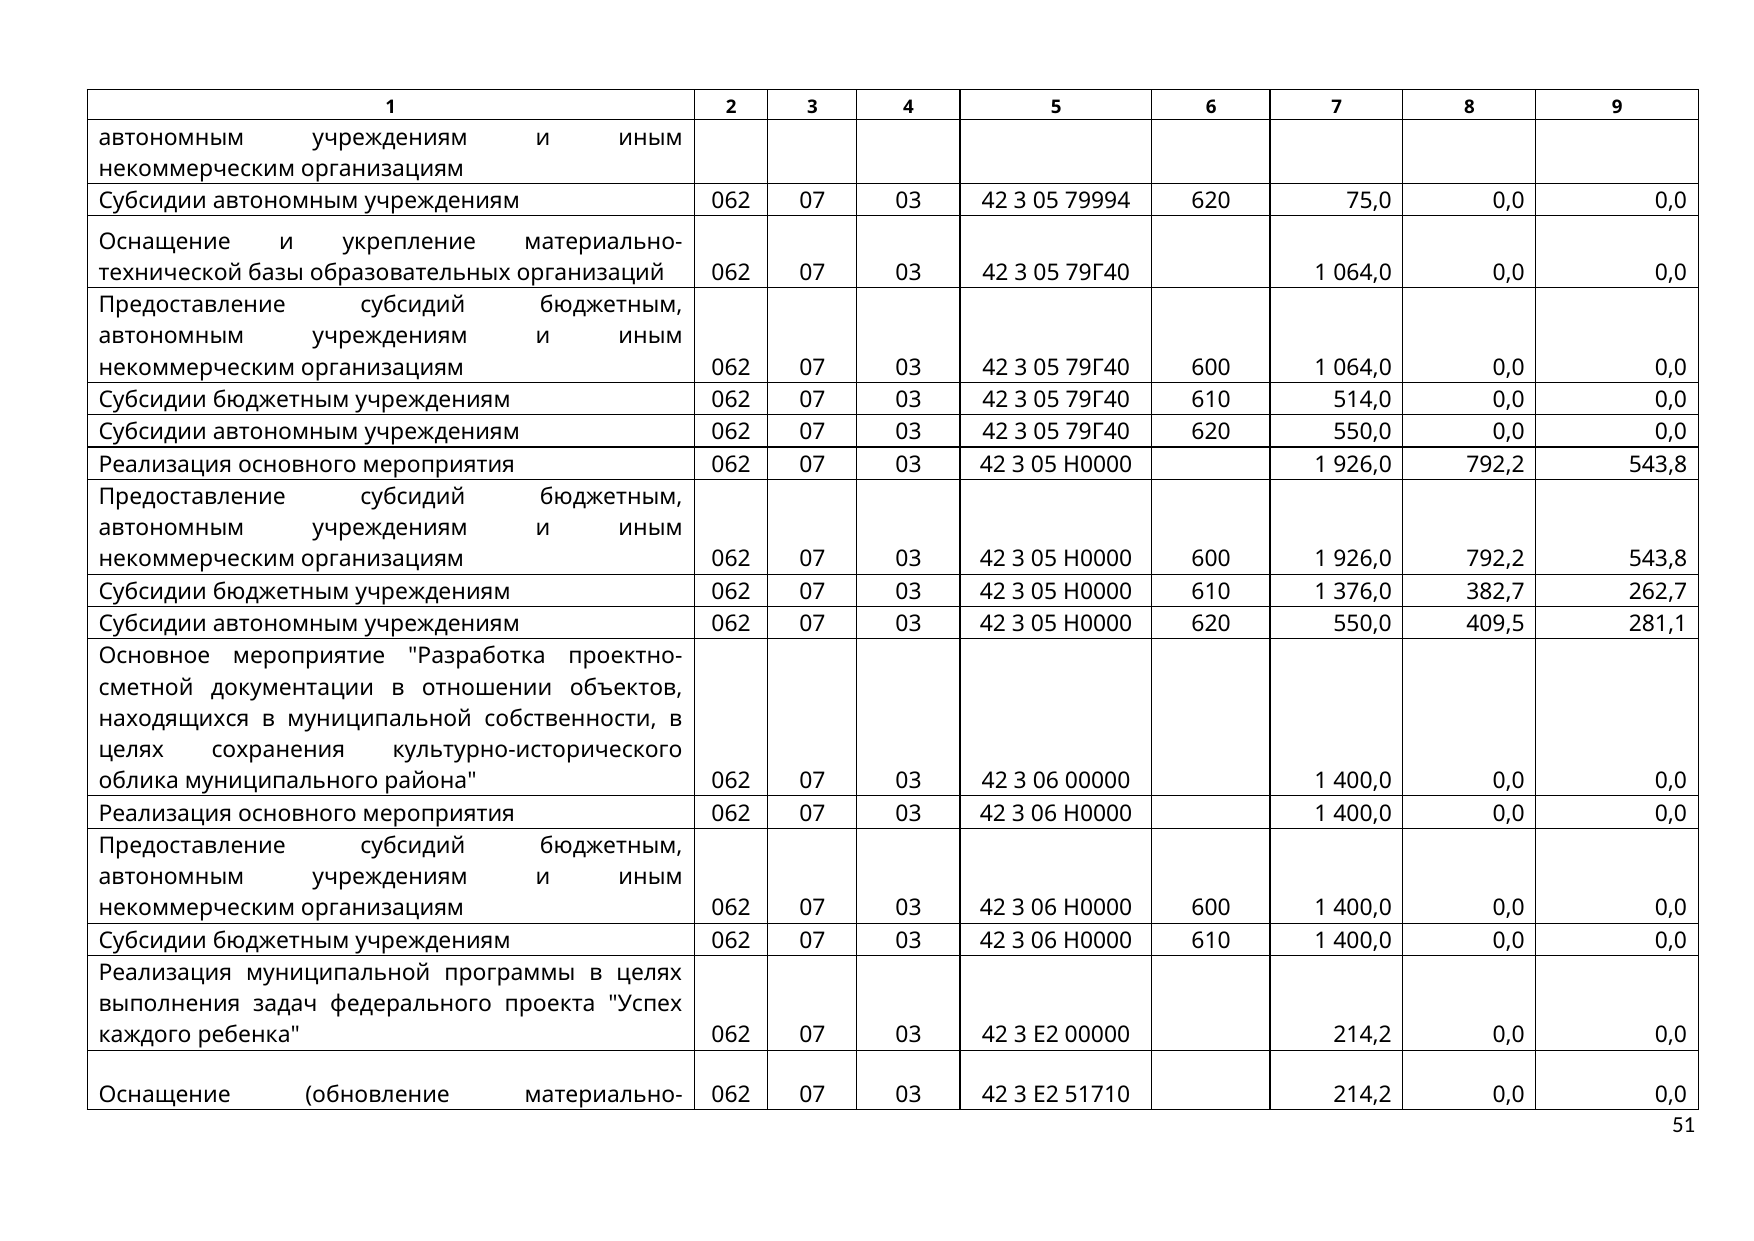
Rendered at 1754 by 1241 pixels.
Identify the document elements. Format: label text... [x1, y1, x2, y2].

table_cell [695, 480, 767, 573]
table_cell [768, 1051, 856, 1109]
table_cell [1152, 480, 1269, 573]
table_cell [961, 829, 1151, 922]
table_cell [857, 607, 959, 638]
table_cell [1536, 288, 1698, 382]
table_header 3 [768, 90, 856, 119]
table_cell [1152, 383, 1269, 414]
table_header 6 [1152, 90, 1269, 119]
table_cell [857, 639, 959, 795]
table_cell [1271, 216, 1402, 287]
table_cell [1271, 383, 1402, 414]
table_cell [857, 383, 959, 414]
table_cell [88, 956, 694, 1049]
table_header 2 [695, 90, 767, 119]
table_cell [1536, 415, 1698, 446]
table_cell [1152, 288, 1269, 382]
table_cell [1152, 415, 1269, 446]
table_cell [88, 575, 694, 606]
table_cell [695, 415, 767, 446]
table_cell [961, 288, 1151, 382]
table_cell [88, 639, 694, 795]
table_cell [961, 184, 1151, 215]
table_header 5 [961, 90, 1151, 119]
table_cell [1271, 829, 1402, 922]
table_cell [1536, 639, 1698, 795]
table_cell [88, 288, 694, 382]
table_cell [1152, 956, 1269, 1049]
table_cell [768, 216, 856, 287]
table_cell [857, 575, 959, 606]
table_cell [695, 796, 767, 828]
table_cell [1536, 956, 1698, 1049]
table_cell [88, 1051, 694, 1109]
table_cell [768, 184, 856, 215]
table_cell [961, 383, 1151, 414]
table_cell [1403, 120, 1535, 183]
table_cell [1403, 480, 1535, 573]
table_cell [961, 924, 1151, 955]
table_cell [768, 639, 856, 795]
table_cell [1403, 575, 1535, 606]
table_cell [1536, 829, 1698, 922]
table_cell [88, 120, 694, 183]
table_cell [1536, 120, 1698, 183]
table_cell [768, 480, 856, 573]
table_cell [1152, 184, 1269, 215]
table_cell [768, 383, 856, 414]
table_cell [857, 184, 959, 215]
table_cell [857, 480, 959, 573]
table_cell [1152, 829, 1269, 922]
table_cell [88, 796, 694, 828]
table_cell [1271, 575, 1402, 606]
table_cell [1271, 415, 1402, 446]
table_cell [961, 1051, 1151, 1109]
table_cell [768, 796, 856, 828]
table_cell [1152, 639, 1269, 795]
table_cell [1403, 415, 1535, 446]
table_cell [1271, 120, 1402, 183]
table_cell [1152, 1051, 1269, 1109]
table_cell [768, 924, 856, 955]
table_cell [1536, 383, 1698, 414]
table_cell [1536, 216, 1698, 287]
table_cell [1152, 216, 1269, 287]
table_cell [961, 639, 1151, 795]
table_header 9 [1536, 90, 1698, 119]
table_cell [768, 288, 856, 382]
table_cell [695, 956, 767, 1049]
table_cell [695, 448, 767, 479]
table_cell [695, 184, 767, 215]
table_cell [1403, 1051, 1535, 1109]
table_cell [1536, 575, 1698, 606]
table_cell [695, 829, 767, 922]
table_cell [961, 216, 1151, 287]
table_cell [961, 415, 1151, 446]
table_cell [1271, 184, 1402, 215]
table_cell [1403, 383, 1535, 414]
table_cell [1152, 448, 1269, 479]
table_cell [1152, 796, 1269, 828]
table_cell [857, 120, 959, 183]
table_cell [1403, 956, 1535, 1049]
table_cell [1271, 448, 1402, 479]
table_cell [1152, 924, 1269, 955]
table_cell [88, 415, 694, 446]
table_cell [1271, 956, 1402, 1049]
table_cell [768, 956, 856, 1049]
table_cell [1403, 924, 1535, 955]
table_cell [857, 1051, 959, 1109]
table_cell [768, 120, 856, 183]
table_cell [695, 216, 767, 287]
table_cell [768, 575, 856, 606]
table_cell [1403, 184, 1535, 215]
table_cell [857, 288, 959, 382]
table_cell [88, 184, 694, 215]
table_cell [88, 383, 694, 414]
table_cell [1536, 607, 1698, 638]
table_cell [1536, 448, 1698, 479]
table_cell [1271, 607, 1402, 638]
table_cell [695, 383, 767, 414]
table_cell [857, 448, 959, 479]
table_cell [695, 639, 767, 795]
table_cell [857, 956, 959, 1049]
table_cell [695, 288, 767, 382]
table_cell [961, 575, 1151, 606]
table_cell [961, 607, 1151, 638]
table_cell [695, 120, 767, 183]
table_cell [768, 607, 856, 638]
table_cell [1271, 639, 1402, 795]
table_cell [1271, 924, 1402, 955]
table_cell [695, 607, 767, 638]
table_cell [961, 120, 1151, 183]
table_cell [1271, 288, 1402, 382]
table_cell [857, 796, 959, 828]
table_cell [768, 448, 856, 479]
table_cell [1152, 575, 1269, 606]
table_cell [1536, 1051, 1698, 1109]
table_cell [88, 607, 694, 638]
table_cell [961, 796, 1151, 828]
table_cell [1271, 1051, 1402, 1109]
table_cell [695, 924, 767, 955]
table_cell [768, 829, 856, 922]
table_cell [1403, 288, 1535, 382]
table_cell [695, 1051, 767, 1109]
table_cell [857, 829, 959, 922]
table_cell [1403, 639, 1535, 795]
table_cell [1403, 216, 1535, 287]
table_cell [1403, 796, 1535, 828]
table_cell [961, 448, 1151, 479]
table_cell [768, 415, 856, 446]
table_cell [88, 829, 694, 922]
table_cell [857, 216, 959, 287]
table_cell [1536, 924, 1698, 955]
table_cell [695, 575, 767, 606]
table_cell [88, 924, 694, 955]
table_header 1 [88, 90, 694, 119]
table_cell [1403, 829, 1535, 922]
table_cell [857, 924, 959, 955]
table_header 7 [1271, 90, 1402, 119]
table_header 4 [857, 90, 959, 119]
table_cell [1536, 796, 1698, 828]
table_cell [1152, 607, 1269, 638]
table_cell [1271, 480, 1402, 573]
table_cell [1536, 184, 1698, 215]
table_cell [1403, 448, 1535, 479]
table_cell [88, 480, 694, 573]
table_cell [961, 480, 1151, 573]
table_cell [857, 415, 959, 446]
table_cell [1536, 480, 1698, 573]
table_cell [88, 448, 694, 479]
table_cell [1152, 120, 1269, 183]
table_header 8 [1403, 90, 1535, 119]
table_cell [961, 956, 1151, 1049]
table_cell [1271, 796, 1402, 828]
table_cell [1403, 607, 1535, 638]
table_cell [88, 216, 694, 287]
